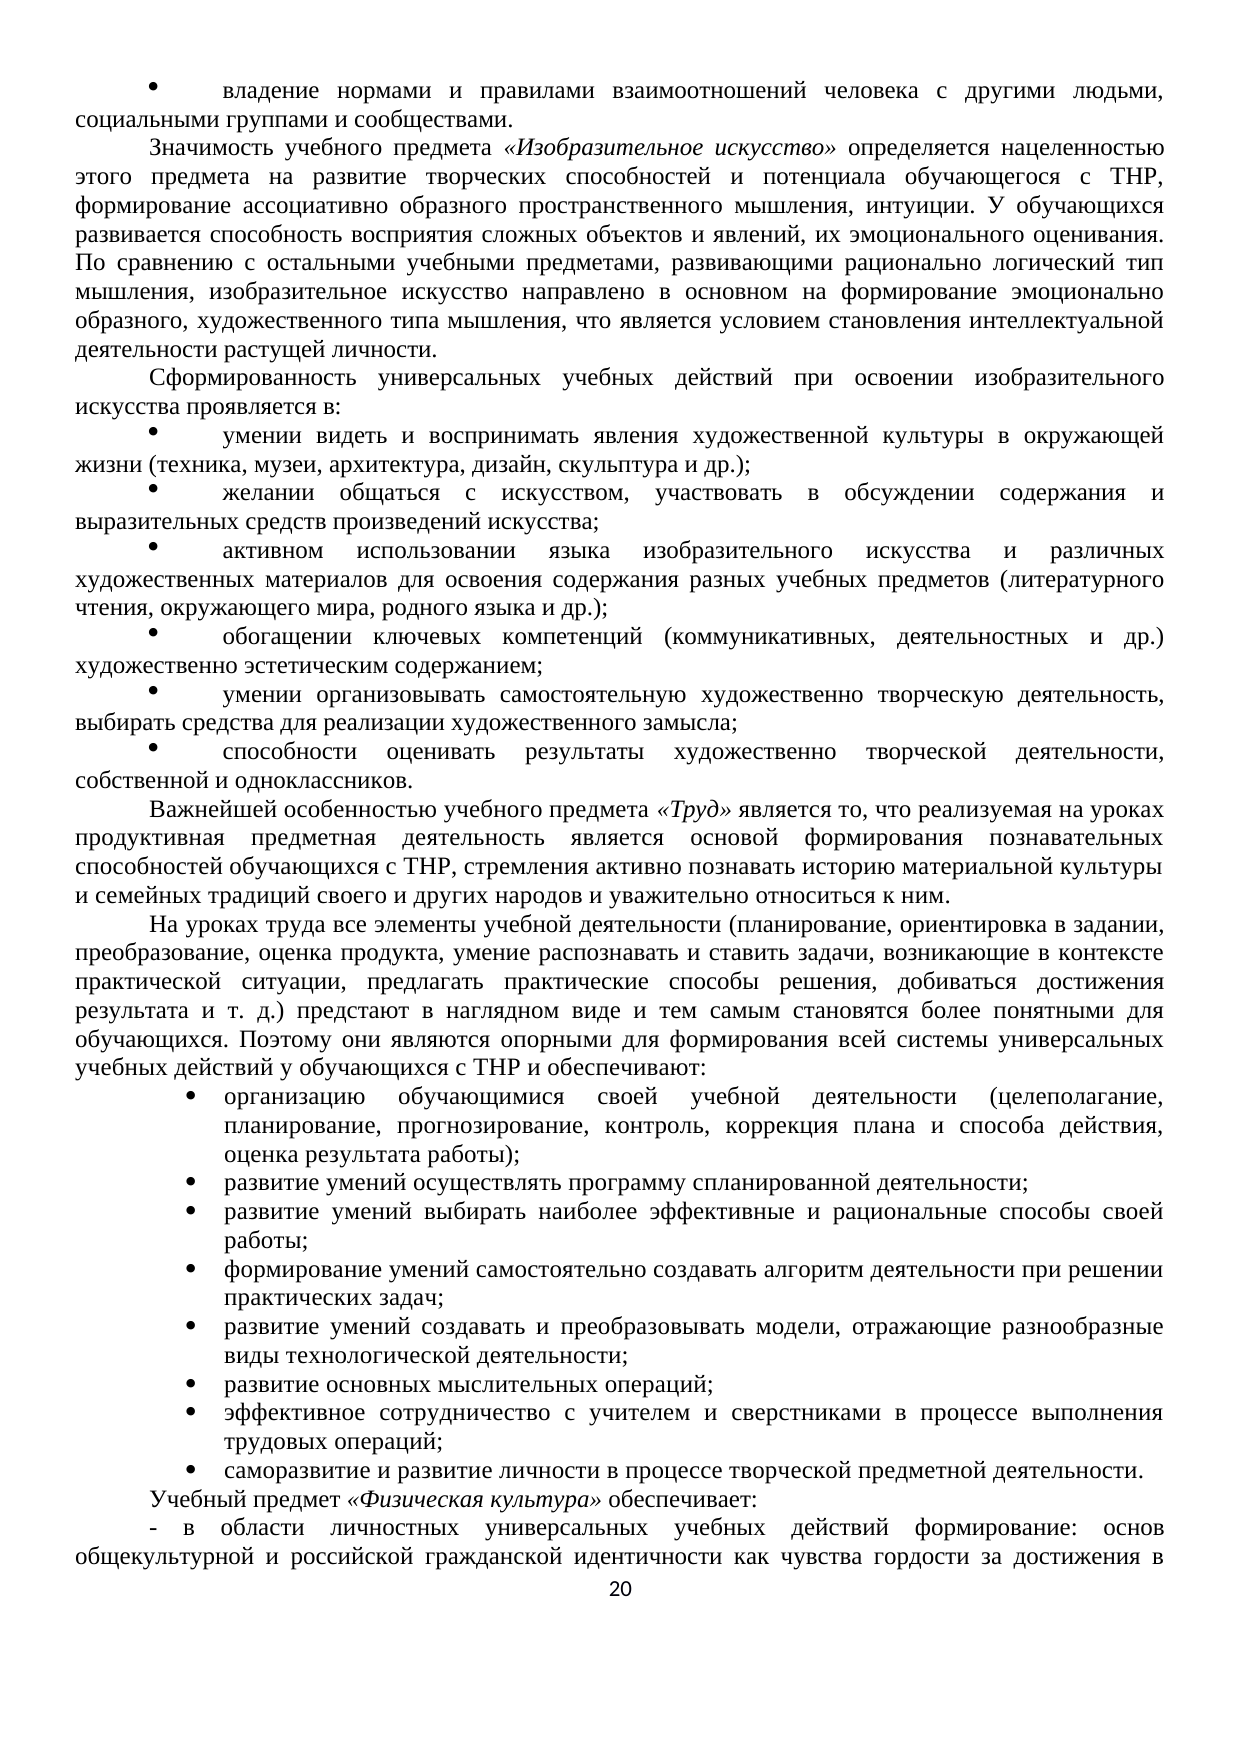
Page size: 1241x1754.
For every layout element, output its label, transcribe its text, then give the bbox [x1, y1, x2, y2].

list умении видеть и воспринимать явления художественной культуры в окружающей жизни (техника, музеи, архитектура, дизайн, скульптура и др.); [75, 420, 1165, 477]
list способности оценивать результаты художественно творческой деятельности, собственной и одноклассников. [75, 736, 1165, 794]
list владение нормами и правилами взаимоотношений человека с другими людьми, социальными группами и сообществами. [75, 75, 1165, 132]
text Значимость учебного предмета «Изобразительное искусство» определяется нацеленностью этого предмета на развитие творческих способностей и потенциала обучающегося с ТНР, формирование ассоциативно образного пространственного мышления, интуиции. У обучающихся развивается способность восприятия сложных объектов и явлений, их эмоционального оценивания. По сравнению с остальными учебными предметами, развивающими рационально логический тип мышления, изобразительное искусство направлено в основном на формирование эмоционально образного, художественного типа мышления, что является условием становления интеллектуальной деятельности растущей личности. [75, 132, 1165, 362]
text На уроках труда все элементы учебной деятельности (планирование, ориентировка в задании, преобразование, оценка продукта, умение распознавать и ставить задачи, возникающие в контексте практической ситуации, предлагать практические способы решения, добиваться достижения результата и т. д.) предстают в наглядном виде и тем самым становятся более понятными для обучающихся. Поэтому они являются опорными для формирования всей системы универсальных учебных действий у обучающихся с ТНР и обеспечивают: [75, 909, 1165, 1081]
list обогащении ключевых компетенций (коммуникативных, деятельностных и др.) художественно эстетическим содержанием; [75, 621, 1165, 679]
text Важнейшей особенностью учебного предмета «Труд» является то, что реализуемая на уроках продуктивная предметная деятельность является основой формирования познавательных способностей обучающихся с ТНР, стремления активно познавать историю материальной культуры и семейных традиций своего и других народов и уважительно относиться к ним. [75, 794, 1165, 909]
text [75, 1512, 1165, 1570]
list умении организовывать самостоятельную художественно творческую деятельность, выбирать средства для реализации художественного замысла; [75, 679, 1165, 736]
list развитие умений осуществлять программу спланированной деятельности; [186, 1167, 1165, 1196]
list саморазвитие и развитие личности в процессе творческой предметной деятельности. [186, 1455, 1165, 1484]
list эффективное сотрудничество с учителем и сверстниками в процессе выполнения трудовых операций; [186, 1397, 1165, 1455]
list развитие умений создавать и преобразовывать модели, отражающие разнообразные виды технологической деятельности; [186, 1311, 1165, 1369]
list желании общаться с искусством, участвовать в обсуждении содержания и выразительных средств произведений искусства; [75, 477, 1165, 535]
list организацию обучающимися своей учебной деятельности (целеполагание, планирование, прогнозирование, контроль, коррекция плана и способа действия, оценка результата работы); [186, 1081, 1165, 1167]
list развитие умений выбирать наиболее эффективные и рациональные способы своей работы; [186, 1196, 1165, 1254]
list развитие основных мыслительных операций; [186, 1369, 1165, 1397]
text Учебный предмет «Физическая культура» обеспечивает: [75, 1484, 1165, 1512]
text Сформированность универсальных учебных действий при освоении изобразительного искусства проявляется в: [75, 362, 1165, 420]
list активном использовании языка изобразительного искусства и различных художественных материалов для освоения содержания разных учебных предметов (литературного чтения, окружающего мира, родного языка и др.); [75, 535, 1165, 621]
list формирование умений самостоятельно создавать алгоритм деятельности при решении практических задач; [186, 1254, 1165, 1311]
